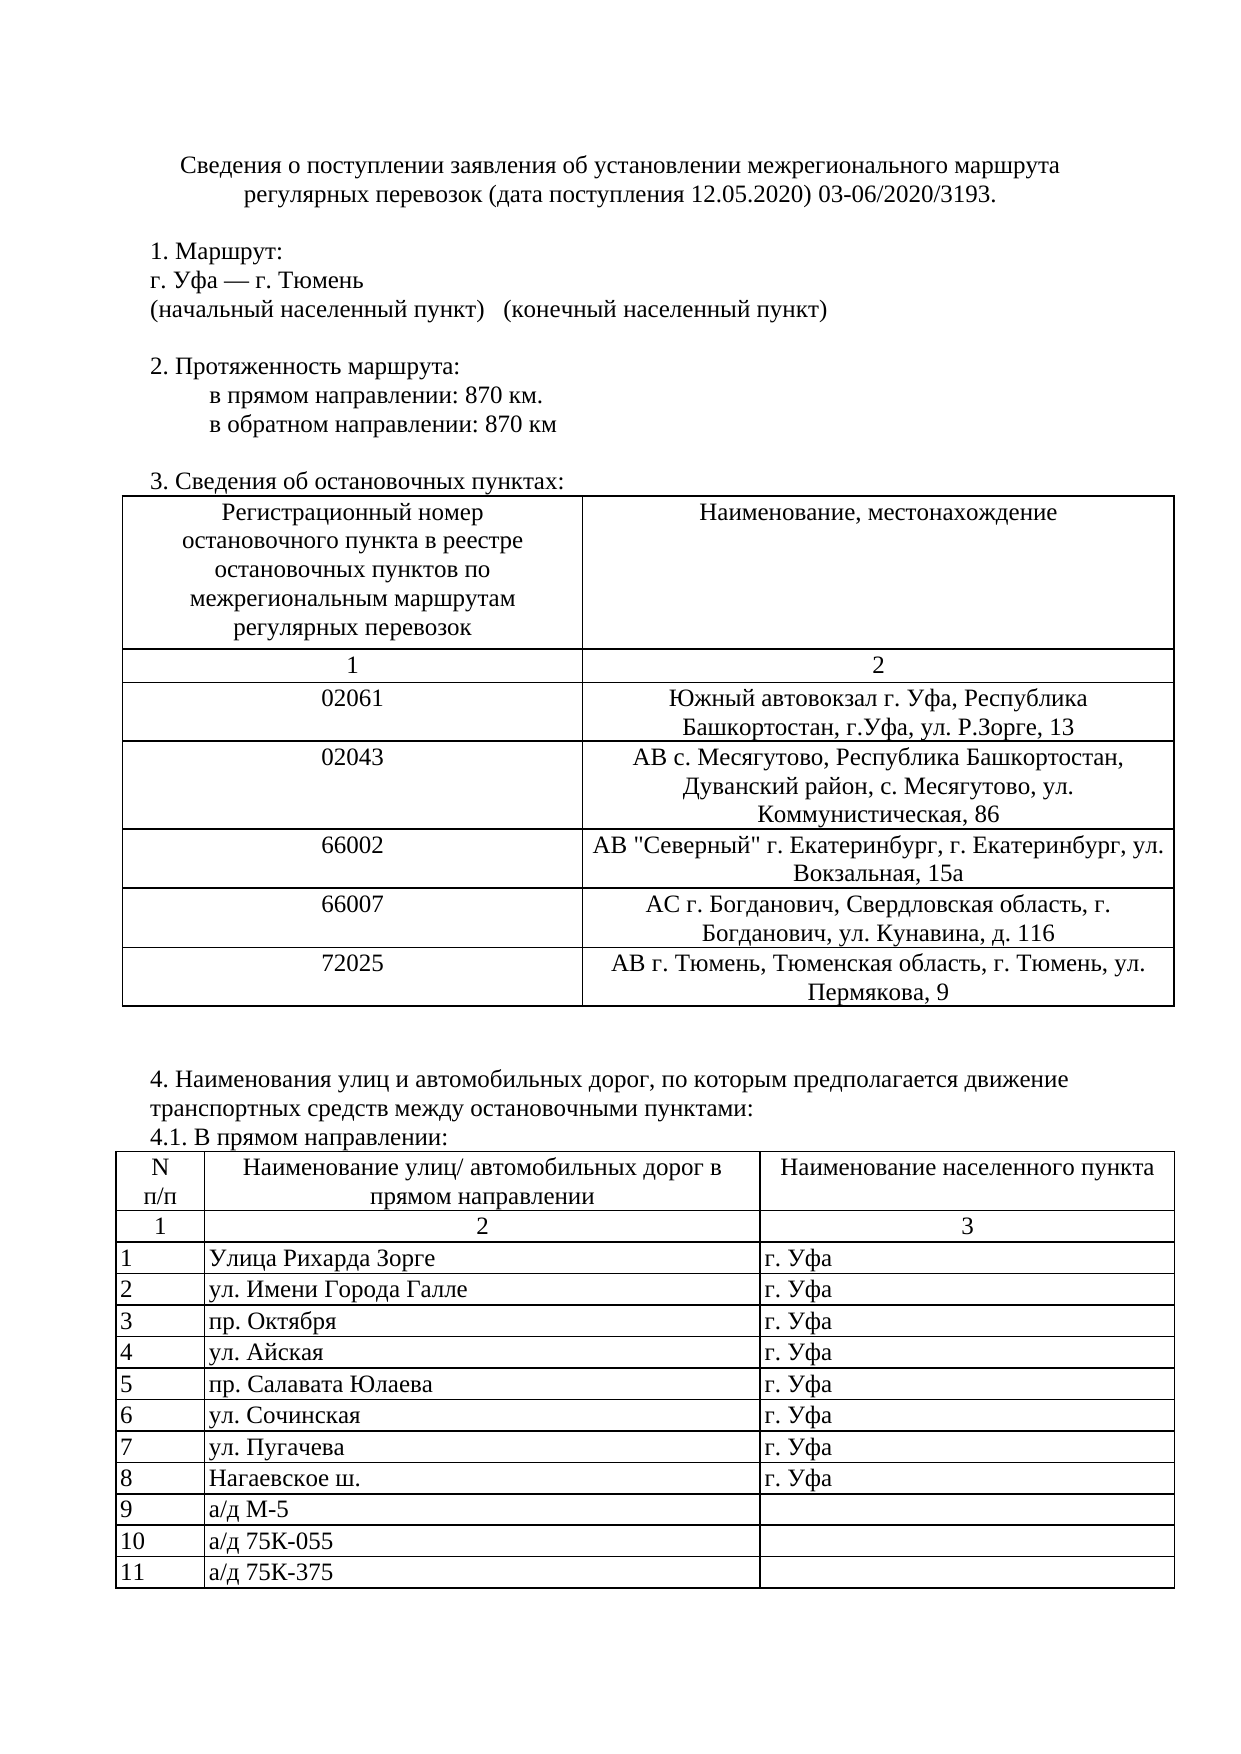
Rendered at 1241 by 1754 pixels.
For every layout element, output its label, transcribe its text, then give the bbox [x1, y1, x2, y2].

table_cell 5 [117, 1369, 204, 1398]
table_cell 66002 [123, 830, 582, 887]
text в прямом направлении: 870 км. [150, 380, 1090, 409]
table_cell 66007 [123, 889, 582, 946]
table_cell г. Уфа [761, 1337, 1174, 1367]
table_cell 10 [117, 1526, 204, 1556]
table_cell [761, 1557, 1174, 1587]
table_cell АС г. Богданович, Свердловская область, г. Богданович, ул. Кунавина, д. 116 [583, 889, 1173, 946]
table_cell 02061 [123, 683, 582, 740]
table_cell 3 [117, 1306, 204, 1336]
text 1. Маршрут: [150, 236, 1090, 265]
table_cell [761, 1495, 1174, 1524]
table_cell ул. Имени Города Галле [205, 1274, 759, 1304]
table_cell 02043 [123, 742, 582, 828]
table_cell а/д 75К-375 [205, 1557, 759, 1587]
table_cell 72025 [123, 948, 582, 1005]
table_cell 6 [117, 1400, 204, 1430]
table_cell ул. Сочинская [205, 1400, 759, 1430]
table_cell а/д М-5 [205, 1495, 759, 1524]
table_cell АВ г. Тюмень, Тюменская область, г. Тюмень, ул. Пермякова, 9 [583, 948, 1173, 1005]
table_cell 3 [761, 1211, 1174, 1241]
table_cell 1 [117, 1211, 204, 1241]
table_cell 9 [117, 1495, 204, 1524]
table_cell ул. Пугачева [205, 1432, 759, 1461]
table_header Регистрационный номер остановочного пункта в реестре остановочных пунктов по межрегиональным маршрутам регулярных перевозок [123, 497, 582, 648]
table_cell 4 [117, 1337, 204, 1367]
table_cell АВ с. Месягутово, Республика Башкортостан, Дуванский район, с. Месягутово, ул. Коммунистическая, 86 [583, 742, 1173, 828]
table_cell г. Уфа [761, 1306, 1174, 1336]
table_cell г. Уфа [761, 1400, 1174, 1430]
table_cell пр. Октября [205, 1306, 759, 1336]
table_header Наименование, местонахождение [583, 497, 1173, 648]
table_cell а/д 75К-055 [205, 1526, 759, 1556]
table_cell 1 [117, 1243, 204, 1273]
table_cell г. Уфа [761, 1274, 1174, 1304]
table_header N п/п [117, 1152, 204, 1210]
table_header Наименование улиц/ автомобильных дорог в прямом направлении [205, 1152, 759, 1210]
table_cell 2 [583, 650, 1173, 681]
table_cell 11 [117, 1557, 204, 1587]
table_cell 7 [117, 1432, 204, 1461]
text 3. Сведения об остановочных пунктах: [150, 466, 1090, 495]
text в обратном направлении: 870 км [150, 409, 1090, 437]
table_cell пр. Салавата Юлаева [205, 1369, 759, 1398]
table_cell 1 [123, 650, 582, 681]
table_cell Нагаевское ш. [205, 1463, 759, 1493]
table_cell г. Уфа [761, 1463, 1174, 1493]
text 2. Протяженность маршрута: [150, 351, 1090, 380]
text 4. Наименования улиц и автомобильных дорог, по которым предполагается движение транспортных средств между остановочными пунктами: [150, 1064, 1090, 1122]
text г. Уфа — г. Тюмень [150, 265, 1090, 294]
table_cell г. Уфа [761, 1243, 1174, 1273]
table_cell 8 [117, 1463, 204, 1493]
table_cell г. Уфа [761, 1432, 1174, 1461]
table_header Наименование населенного пункта [761, 1152, 1174, 1210]
text 4.1. В прямом направлении: [150, 1122, 1090, 1151]
table_cell 2 [117, 1274, 204, 1304]
table_cell Улица Рихарда Зорге [205, 1243, 759, 1273]
table_cell г. Уфа [761, 1369, 1174, 1398]
table_cell ул. Айская [205, 1337, 759, 1367]
table_cell АВ "Северный" г. Екатеринбург, г. Екатеринбург, ул. Вокзальная, 15а [583, 830, 1173, 887]
text Сведения о поступлении заявления об установлении межрегионального маршрута регулярных перевозок (дата поступления 12.05.2020) 03-06/2020/3193. [150, 150, 1090, 207]
table_cell Южный автовокзал г. Уфа, Республика Башкортостан, г.Уфа, ул. Р.Зорге, 13 [583, 683, 1173, 740]
table_cell 2 [205, 1211, 759, 1241]
text (начальный населенный пункт) (конечный населенный пункт) [150, 294, 1090, 322]
table_cell [761, 1526, 1174, 1556]
